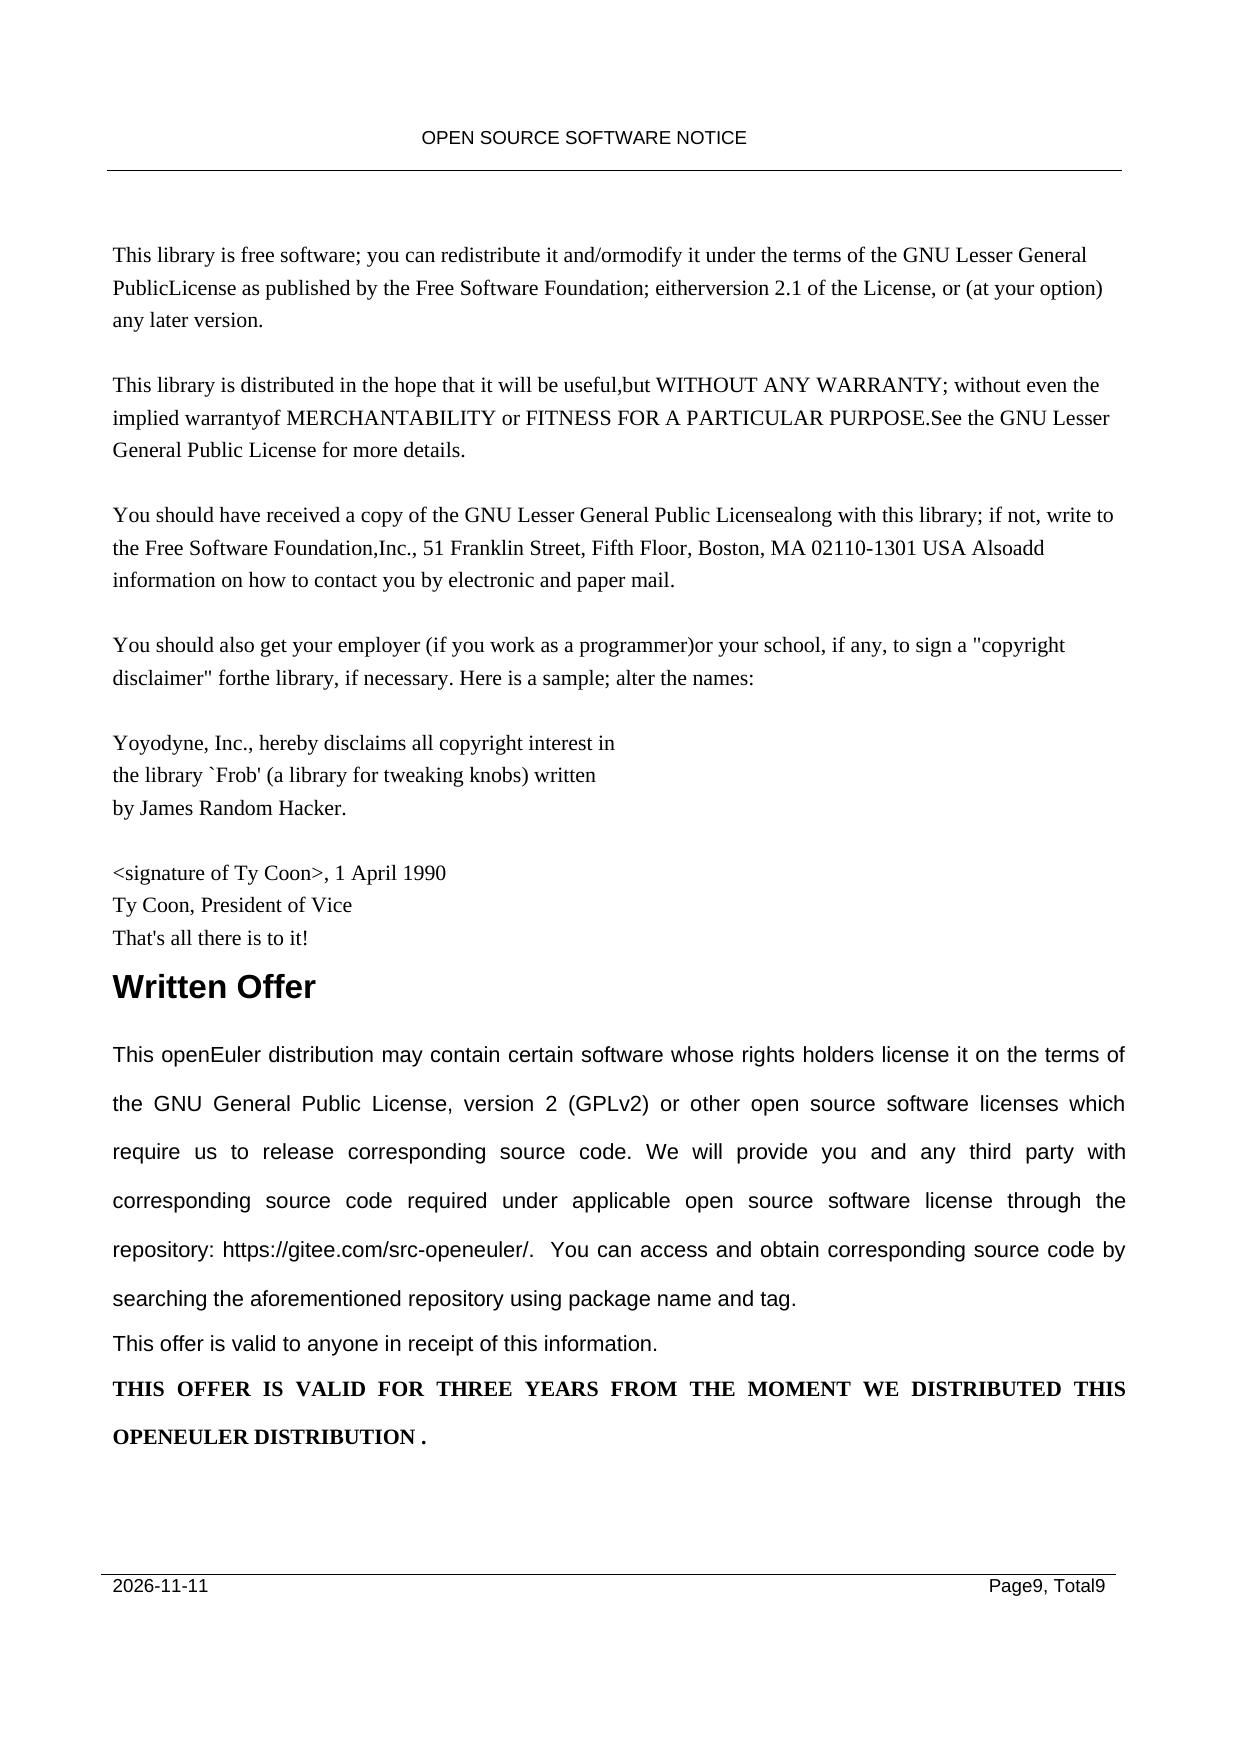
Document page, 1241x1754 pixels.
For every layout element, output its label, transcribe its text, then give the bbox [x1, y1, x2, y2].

text This library is distributed in the hope that it will be useful,but WITHOUT ANY WARRANTY; without even the implied warrantyof MERCHANTABILITY or FITNESS FOR A PARTICULAR PURPOSE.See the GNU Lesser General Public License for more details. [112, 369, 1128, 466]
text Written Offer [112, 954, 1128, 1019]
text Ty Coon, President of Vice [112, 889, 1128, 921]
text by James Random Hacker. [112, 791, 1128, 824]
text You should also get your employer (if you work as a programmer)or your school, if any, to sign a "copyright disclaimer" forthe library, if necessary. Here is a sample; alter the names: [112, 629, 1128, 694]
text This openEuler distribution may contain certain software whose rights holders license it on the terms of the GNU General Public License, version 2 (GPLv2) or other open source software licenses which require us to release corresponding source code. We will provide you and any third party with corresponding source code required under applicable open source software license through the repository: https://gitee.com/src-openeuler/. You can access and obtain corresponding source code by searching the aforementioned repository using package name and tag. [112, 1038, 1128, 1314]
text Yoyodyne, Inc., hereby disclaims all copyright interest in [112, 726, 1128, 759]
text This library is free software; you can redistribute it and/ormodify it under the terms of the GNU Lesser General PublicLicense as published by the Free Software Foundation; eitherversion 2.1 of the License, or (at your option) any later version. [112, 239, 1128, 336]
text This offer is valid to anyone in receipt of this information. [112, 1327, 1128, 1359]
text <signature of Ty Coon>, 1 April 1990 [112, 856, 1128, 889]
text the library `Frob' (a library for tweaking knobs) written [112, 759, 1128, 791]
text That's all there is to it! [112, 921, 1128, 954]
text You should have received a copy of the GNU Lesser General Public Licensealong with this library; if not, write to the Free Software Foundation,Inc., 51 Franklin Street, Fifth Floor, Boston, MA 02110-1301 USA Alsoadd information on how to contact you by electronic and paper mail. [112, 499, 1128, 596]
text THIS OFFER IS VALID FOR THREE YEARS FROM THE MOMENT WE DISTRIBUTED THIS OPENEULER DISTRIBUTION . [112, 1372, 1128, 1453]
